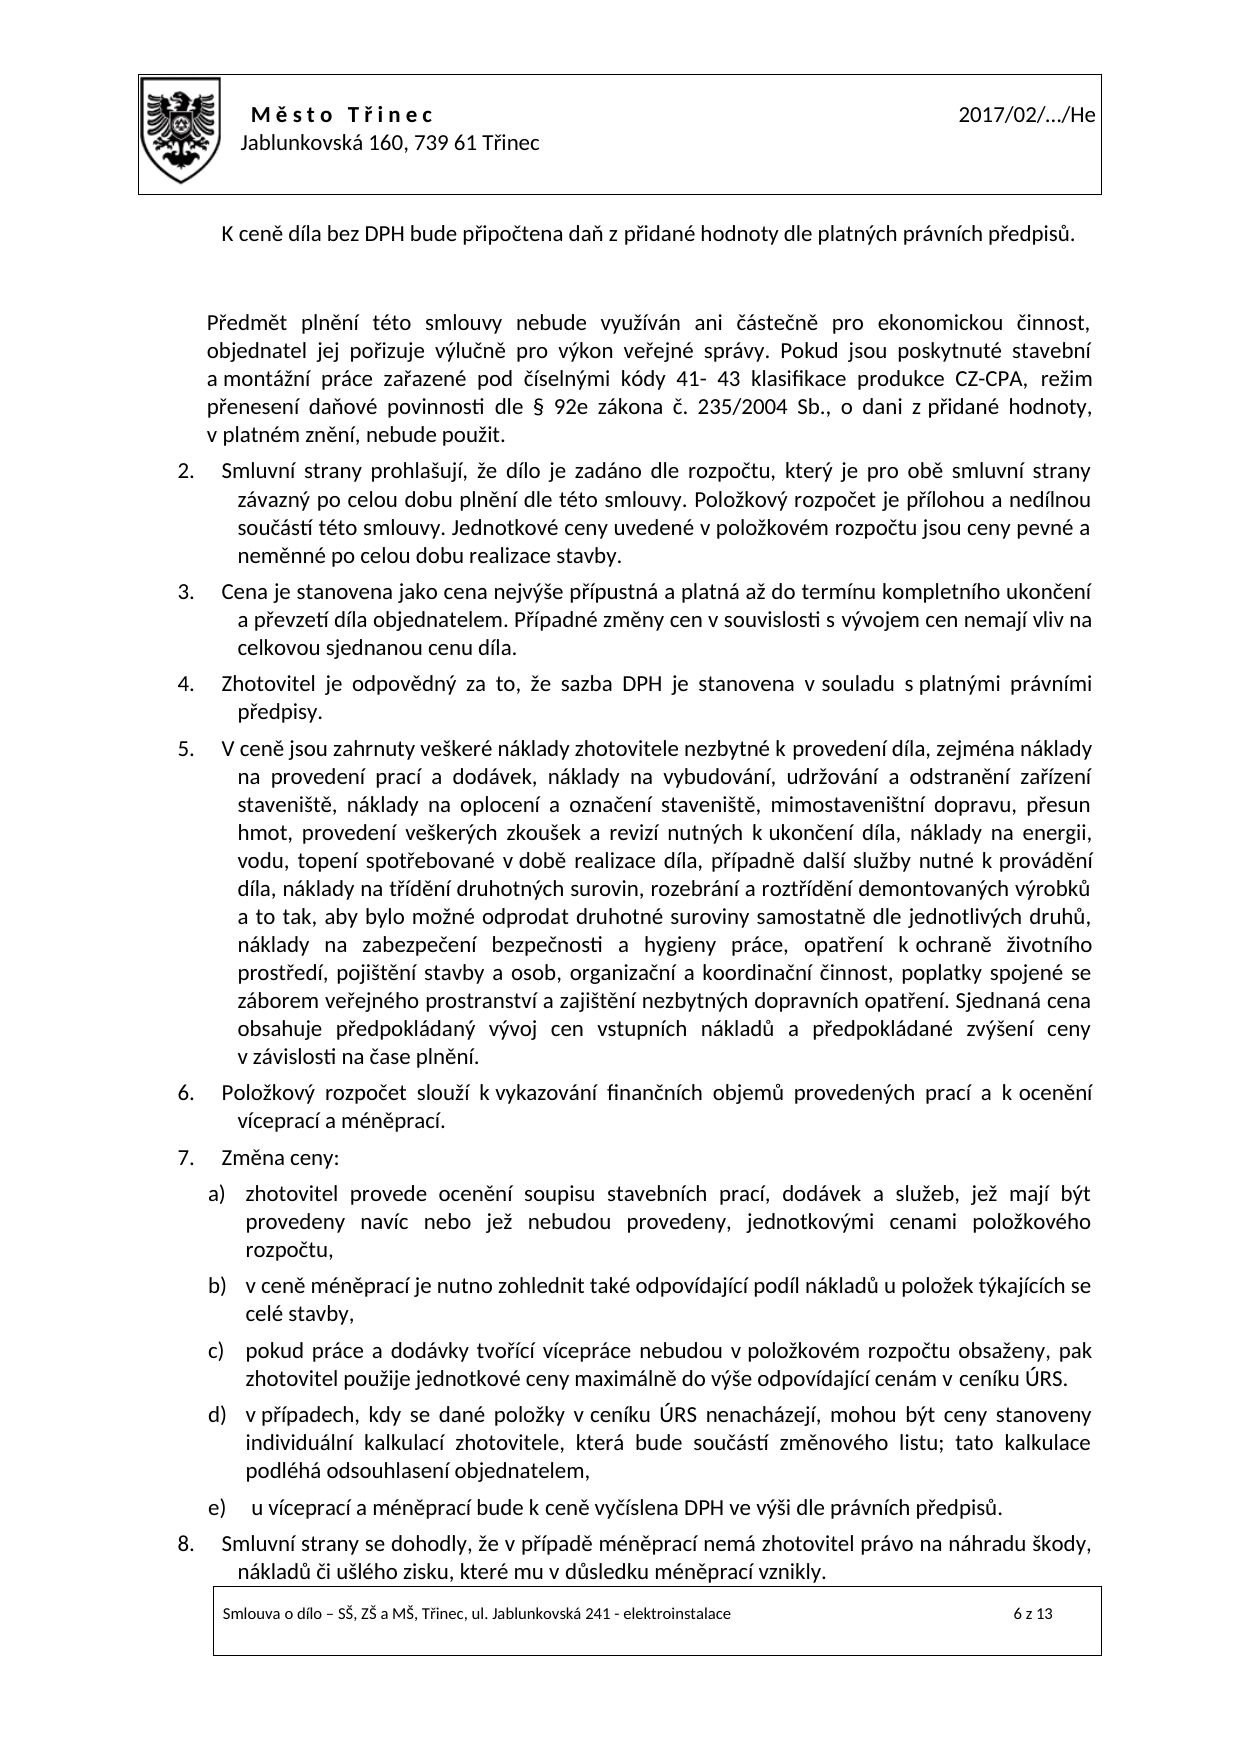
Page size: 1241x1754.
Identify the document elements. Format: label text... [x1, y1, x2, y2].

subtitle 4. Zhotovitel je odpovědný za to, že sazba DPH je stanovena v souladu s platnými právními předpisy. [177, 669, 1093, 726]
text e) u víceprací a méněprací bude k ceně vyčíslena DPH ve výši dle právních předpisů. [208, 1493, 1093, 1521]
text K ceně díla bez DPH bude připočtena daň z přidané hodnoty dle platných právních předpisů. [148, 219, 1093, 247]
subtitle 7. Změna ceny: [177, 1143, 1093, 1171]
subtitle 6. Položkový rozpočet slouží k vykazování finančních objemů provedených prací a k ocenění víceprací a méněprací. [177, 1078, 1093, 1134]
list pokud práce a dodávky tvořící vícepráce nebudou v položkovém rozpočtu obsaženy, pak zhotovitel použije jednotkové ceny maximálně do výše odpovídající cenám v ceníku ÚRS. [208, 1336, 1093, 1392]
subtitle 8. Smluvní strany se dohodly, že v případě méněprací nemá zhotovitel právo na náhradu škody, nákladů či ušlého zisku, které mu v důsledku méněprací vznikly. [177, 1529, 1093, 1585]
list zhotovitel provede ocenění soupisu stavebních prací, dodávek a služeb, jež mají být provedeny navíc nebo jež nebudou provedeny, jednotkovými cenami položkového rozpočtu, [208, 1179, 1093, 1263]
subtitle 5. V ceně jsou zahrnuty veškeré náklady zhotovitele nezbytné k provedení díla, zejména náklady na provedení prací a dodávek, náklady na vybudování, udržování a odstranění zařízení staveniště, náklady na oplocení a označení staveniště, mimostaveništní dopravu, přesun hmot, provedení veškerých zkoušek a revizí nutných k ukončení díla, náklady na energii, vodu, topení spotřebované v době realizace díla, případně další služby nutné k provádění díla, náklady na třídění druhotných surovin, rozebrání a roztřídění demontovaných výrobků a to tak, aby bylo možné odprodat druhotné suroviny samostatně dle jednotlivých druhů, náklady na zabezpečení bezpečnosti a hygieny práce, opatření k ochraně životního prostředí, pojištění stavby a osob, organizační a koordinační činnost, poplatky spojené se záborem veřejného prostranství a zajištění nezbytných dopravních opatření. Sjednaná cena obsahuje předpokládaný vývoj cen vstupních nákladů a předpokládané zvýšení ceny v závislosti na čase plnění. [177, 734, 1093, 1070]
subtitle 3. Cena je stanovena jako cena nejvýše přípustná a platná až do termínu kompletního ukončení a převzetí díla objednatelem. Případné změny cen v souvislosti s vývojem cen nemají vliv na celkovou sjednanou cenu díla. [177, 577, 1093, 661]
text Předmět plnění této smlouvy nebude využíván ani částečně pro ekonomickou činnost, objednatel jej pořizuje výlučně pro výkon veřejné správy. Pokud jsou poskytnuté stavební a montážní práce zařazené pod číselnými kódy 41- 43 klasifikace produkce CZ-CPA, režim přenesení daňové povinnosti dle § 92e zákona č. 235/2004 Sb., o dani z přidané hodnoty, v platném znění, nebude použit. [207, 308, 1093, 448]
list v ceně méněprací je nutno zohlednit také odpovídající podíl nákladů u položek týkajících se celé stavby, [208, 1272, 1093, 1328]
subtitle 2. Smluvní strany prohlašují, že dílo je zadáno dle rozpočtu, který je pro obě smluvní strany závazný po celou dobu plnění dle této smlouvy. Položkový rozpočet je přílohou a nedílnou součástí této smlouvy. Jednotkové ceny uvedené v položkovém rozpočtu jsou ceny pevné a neměnné po celou dobu realizace stavby. [177, 457, 1093, 569]
list v případech, kdy se dané položky v ceníku ÚRS nenacházejí, mohou být ceny stanoveny individuální kalkulací zhotovitele, která bude součástí změnového listu; tato kalkulace podléhá odsouhlasení objednatelem, [208, 1400, 1093, 1484]
